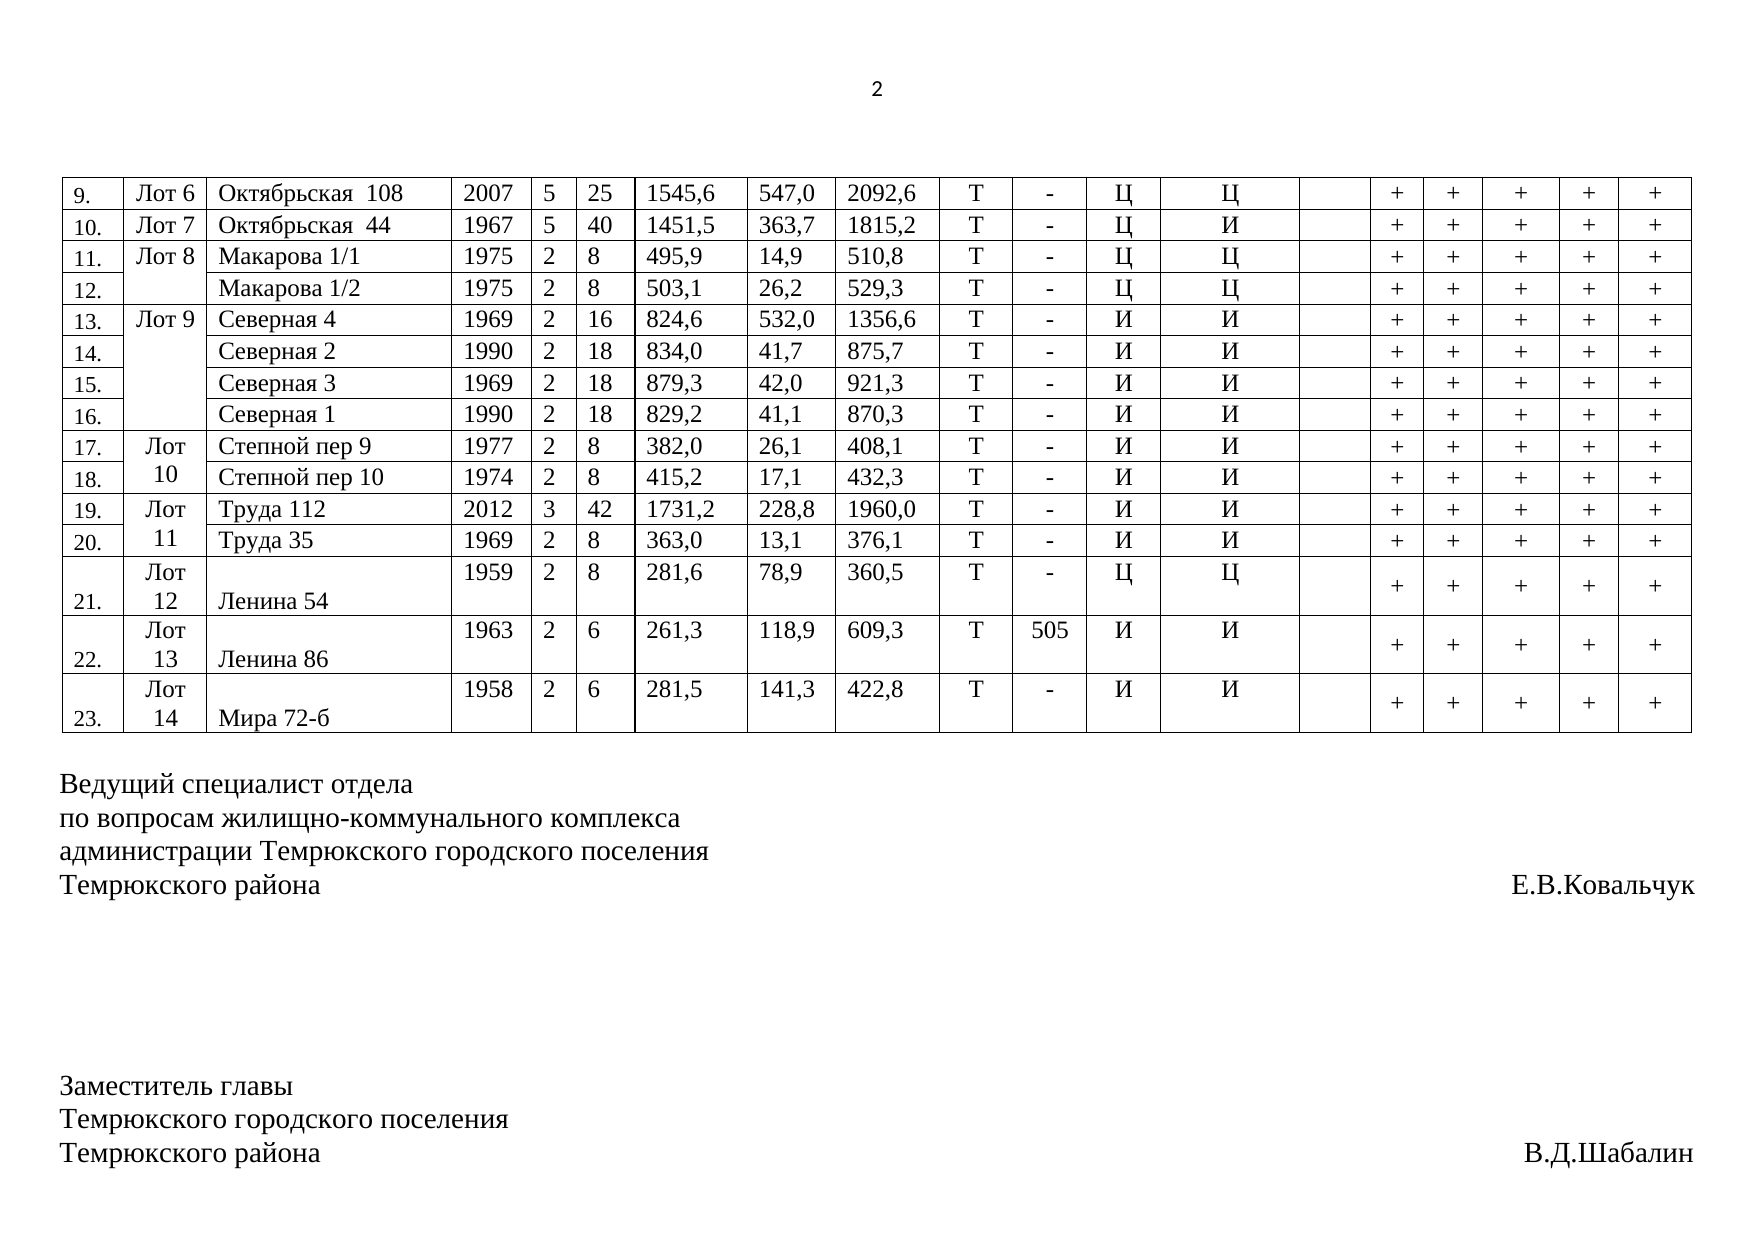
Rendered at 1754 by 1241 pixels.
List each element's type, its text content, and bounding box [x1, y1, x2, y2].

table_cell Лот 12 [124, 557, 206, 614]
table_cell + [1619, 241, 1691, 272]
table_cell 118,9 [748, 616, 835, 673]
table_cell 1815,2 [836, 210, 939, 240]
table_cell 1958 [452, 674, 531, 732]
table_cell + [1619, 557, 1691, 614]
table_cell + [1371, 494, 1423, 524]
text Заместитель главы [59, 1068, 1698, 1102]
table_cell + [1560, 210, 1618, 240]
table_cell + [1424, 616, 1482, 673]
table_cell 422,8 [836, 674, 939, 732]
table_cell 495,9 [636, 241, 747, 272]
table_cell Т [940, 336, 1012, 367]
table_cell - [1013, 336, 1086, 367]
table_cell И [1087, 494, 1160, 524]
table_cell Северная 4 [207, 305, 451, 335]
table_cell И [1161, 494, 1299, 524]
table_cell 2092,6 [836, 178, 939, 209]
table_cell 1356,6 [836, 305, 939, 335]
table_cell - [1013, 368, 1086, 398]
table_cell + [1619, 368, 1691, 398]
table_cell 41,1 [748, 399, 835, 430]
table_cell 1969 [452, 305, 531, 335]
table_cell И [1161, 336, 1299, 367]
table_cell 529,3 [836, 273, 939, 303]
table_cell + [1371, 241, 1423, 272]
table_cell Т [940, 399, 1012, 430]
table_cell 503,1 [636, 273, 747, 303]
table_cell Октябрьская 44 [207, 210, 451, 240]
table_cell 2 [532, 557, 576, 614]
table_cell 2 [532, 616, 576, 673]
table_cell 505 [1013, 616, 1086, 673]
table_cell 6 [577, 674, 634, 732]
table_cell 870,3 [836, 399, 939, 430]
table_cell 2 [532, 431, 576, 461]
table_cell И [1161, 368, 1299, 398]
table_cell + [1483, 557, 1559, 614]
table_cell + [1483, 368, 1559, 398]
table_cell 1969 [452, 525, 531, 556]
table_cell + [1560, 336, 1618, 367]
table_cell + [1371, 305, 1423, 335]
table_cell 1990 [452, 399, 531, 430]
text Темрюкского городского поселения [59, 1102, 1698, 1135]
table_cell + [1371, 210, 1423, 240]
table_cell [1300, 494, 1370, 524]
table_cell + [1424, 674, 1482, 732]
table_cell + [1560, 178, 1618, 209]
table_cell + [1483, 462, 1559, 493]
table_cell Макарова 1/2 [207, 273, 451, 303]
table_cell + [1424, 241, 1482, 272]
table_cell 532,0 [748, 305, 835, 335]
table_cell 5 [532, 178, 576, 209]
table_cell - [1013, 305, 1086, 335]
table_cell Т [940, 273, 1012, 303]
table_cell Т [940, 431, 1012, 461]
table_cell 18 [577, 368, 634, 398]
table_cell [63, 178, 123, 209]
table_cell + [1371, 336, 1423, 367]
table_cell 2 [532, 241, 576, 272]
table_cell Ц [1087, 273, 1160, 303]
table_cell 415,2 [636, 462, 747, 493]
table_cell 408,1 [836, 431, 939, 461]
table_cell Степной пер 9 [207, 431, 451, 461]
table_cell И [1161, 305, 1299, 335]
table_cell + [1424, 494, 1482, 524]
table_cell + [1424, 273, 1482, 303]
table_cell + [1371, 616, 1423, 673]
table_cell [1300, 674, 1370, 732]
table_cell 26,1 [748, 431, 835, 461]
table_cell [1300, 210, 1370, 240]
table_cell + [1371, 399, 1423, 430]
table_cell + [1483, 399, 1559, 430]
table_cell [63, 494, 123, 524]
table_cell 18 [577, 336, 634, 367]
table_cell 824,6 [636, 305, 747, 335]
table_cell 42 [577, 494, 634, 524]
table_cell Ленина 54 [207, 557, 451, 614]
table_cell Ц [1161, 241, 1299, 272]
table_cell 829,2 [636, 399, 747, 430]
table_cell + [1560, 616, 1618, 673]
table_cell + [1424, 336, 1482, 367]
table_cell [63, 305, 123, 335]
table_cell 2 [532, 336, 576, 367]
table_cell + [1483, 273, 1559, 303]
table_cell + [1619, 494, 1691, 524]
table_cell Т [940, 305, 1012, 335]
table_cell 26,2 [748, 273, 835, 303]
table_cell 18 [577, 399, 634, 430]
table_cell 8 [577, 557, 634, 614]
text Темрюкского района Е.В.Ковальчук [59, 867, 1698, 900]
table_cell + [1560, 557, 1618, 614]
table_cell И [1087, 399, 1160, 430]
table_cell 376,1 [836, 525, 939, 556]
table_cell 6 [577, 616, 634, 673]
table_cell Лот 14 [124, 674, 206, 732]
table_cell - [1013, 178, 1086, 209]
table_cell + [1619, 273, 1691, 303]
table_cell И [1161, 525, 1299, 556]
table_cell Ц [1087, 557, 1160, 614]
table_cell 2 [532, 368, 576, 398]
table_cell 1451,5 [636, 210, 747, 240]
table_cell [1300, 462, 1370, 493]
table_cell + [1619, 431, 1691, 461]
table_cell Лот 13 [124, 616, 206, 673]
table_cell + [1560, 462, 1618, 493]
table_cell Т [940, 210, 1012, 240]
table_cell [63, 241, 123, 272]
table_cell + [1619, 178, 1691, 209]
table_cell [63, 674, 123, 732]
table_cell + [1560, 241, 1618, 272]
table_cell [63, 273, 123, 303]
table_cell + [1424, 210, 1482, 240]
table_cell [1300, 273, 1370, 303]
table_cell Т [940, 525, 1012, 556]
table_cell И [1087, 674, 1160, 732]
table_cell 2 [532, 273, 576, 303]
table_cell Т [940, 368, 1012, 398]
table_cell 141,3 [748, 674, 835, 732]
table_cell 5 [532, 210, 576, 240]
table_cell Северная 1 [207, 399, 451, 430]
table_cell И [1087, 431, 1160, 461]
table_cell + [1371, 674, 1423, 732]
table_cell [1300, 616, 1370, 673]
table_cell - [1013, 273, 1086, 303]
table_cell + [1424, 305, 1482, 335]
table_cell 8 [577, 241, 634, 272]
table_cell Т [940, 241, 1012, 272]
table_cell - [1013, 674, 1086, 732]
table_cell [1300, 399, 1370, 430]
table_cell Мира 72-б [207, 674, 451, 732]
table_cell 8 [577, 431, 634, 461]
table_cell + [1371, 178, 1423, 209]
table_cell 41,7 [748, 336, 835, 367]
table_cell - [1013, 494, 1086, 524]
table_cell + [1560, 368, 1618, 398]
table_cell + [1483, 241, 1559, 272]
table_cell [1300, 305, 1370, 335]
table_cell 8 [577, 273, 634, 303]
table_cell 281,5 [636, 674, 747, 732]
table_cell + [1424, 399, 1482, 430]
table_cell 1545,6 [636, 178, 747, 209]
table_cell + [1619, 305, 1691, 335]
table_cell Ц [1161, 178, 1299, 209]
table_cell + [1560, 431, 1618, 461]
table_cell [63, 557, 123, 614]
table_cell + [1483, 336, 1559, 367]
table_cell 547,0 [748, 178, 835, 209]
table_cell Северная 3 [207, 368, 451, 398]
table_cell + [1371, 273, 1423, 303]
table_cell + [1619, 399, 1691, 430]
table_cell И [1161, 616, 1299, 673]
table_cell Т [940, 462, 1012, 493]
table_cell + [1619, 525, 1691, 556]
table_cell 16 [577, 305, 634, 335]
table_cell Степной пер 10 [207, 462, 451, 493]
table_cell [63, 616, 123, 673]
table_cell [1300, 336, 1370, 367]
table_cell + [1483, 305, 1559, 335]
table_cell 8 [577, 462, 634, 493]
table_cell Лот 8 [124, 241, 206, 303]
table_cell 3 [532, 494, 576, 524]
table_cell Т [940, 178, 1012, 209]
table_cell + [1619, 616, 1691, 673]
table_cell 2 [532, 674, 576, 732]
table_cell 382,0 [636, 431, 747, 461]
table_cell + [1560, 305, 1618, 335]
table_cell 2012 [452, 494, 531, 524]
table_cell Лот 6 [124, 178, 206, 209]
table_cell 25 [577, 178, 634, 209]
table_cell 510,8 [836, 241, 939, 272]
table_cell - [1013, 525, 1086, 556]
table_cell + [1560, 399, 1618, 430]
table_cell + [1619, 336, 1691, 367]
table_cell 1969 [452, 368, 531, 398]
table_cell + [1424, 462, 1482, 493]
table_cell 228,8 [748, 494, 835, 524]
table_cell + [1371, 462, 1423, 493]
table_cell 40 [577, 210, 634, 240]
table_cell 2 [532, 399, 576, 430]
table_cell 1990 [452, 336, 531, 367]
table_cell + [1483, 431, 1559, 461]
table_cell + [1560, 674, 1618, 732]
table_cell 1975 [452, 241, 531, 272]
table_cell Труда 112 [207, 494, 451, 524]
table_cell Ц [1087, 210, 1160, 240]
table_cell Т [940, 674, 1012, 732]
table_cell Северная 2 [207, 336, 451, 367]
table_cell Ц [1161, 273, 1299, 303]
table_cell 2 [532, 462, 576, 493]
table_cell 14,9 [748, 241, 835, 272]
table_cell + [1619, 674, 1691, 732]
table_cell - [1013, 241, 1086, 272]
table_cell 1977 [452, 431, 531, 461]
table_cell Т [940, 616, 1012, 673]
table_cell 2007 [452, 178, 531, 209]
table_cell 921,3 [836, 368, 939, 398]
table_cell - [1013, 431, 1086, 461]
table_cell + [1619, 462, 1691, 493]
table_cell + [1371, 525, 1423, 556]
table_cell - [1013, 557, 1086, 614]
table_cell 363,7 [748, 210, 835, 240]
table_cell [1300, 525, 1370, 556]
table_cell Ц [1161, 557, 1299, 614]
table_cell + [1483, 494, 1559, 524]
table_cell Лот 9 [124, 305, 206, 430]
table_cell + [1619, 210, 1691, 240]
table_cell 1731,2 [636, 494, 747, 524]
table_cell [1300, 368, 1370, 398]
table_cell Т [940, 494, 1012, 524]
table_cell + [1424, 178, 1482, 209]
table_cell + [1483, 616, 1559, 673]
table_cell 1959 [452, 557, 531, 614]
table_cell 1967 [452, 210, 531, 240]
table_cell + [1371, 557, 1423, 614]
table_cell Лот 10 [124, 431, 206, 493]
table_cell + [1424, 525, 1482, 556]
table_cell 13,1 [748, 525, 835, 556]
table_cell + [1483, 525, 1559, 556]
table_cell 432,3 [836, 462, 939, 493]
table_cell [63, 336, 123, 367]
table_cell + [1483, 210, 1559, 240]
table_cell И [1087, 305, 1160, 335]
table_cell + [1560, 273, 1618, 303]
table_cell 875,7 [836, 336, 939, 367]
text Темрюкского района В.Д.Шабалин [59, 1135, 1698, 1169]
table_cell 17,1 [748, 462, 835, 493]
table_cell Труда 35 [207, 525, 451, 556]
table_cell [63, 525, 123, 556]
text администрации Темрюкского городского поселения [59, 833, 1636, 867]
table_cell 360,5 [836, 557, 939, 614]
table_cell 363,0 [636, 525, 747, 556]
table_cell + [1483, 674, 1559, 732]
table_cell 609,3 [836, 616, 939, 673]
table_cell И [1087, 368, 1160, 398]
table_cell И [1087, 462, 1160, 493]
table_cell 42,0 [748, 368, 835, 398]
table_cell + [1560, 494, 1618, 524]
table_cell И [1161, 399, 1299, 430]
table_cell 1963 [452, 616, 531, 673]
table_cell + [1483, 178, 1559, 209]
table_cell + [1560, 525, 1618, 556]
table_cell Макарова 1/1 [207, 241, 451, 272]
table_cell + [1371, 431, 1423, 461]
table_cell 261,3 [636, 616, 747, 673]
table_cell Октябрьская 108 [207, 178, 451, 209]
table_cell [1300, 178, 1370, 209]
table_cell + [1424, 368, 1482, 398]
table_cell 1960,0 [836, 494, 939, 524]
table_cell И [1161, 674, 1299, 732]
text по вопросам жилищно-коммунального комплекса [59, 800, 1636, 833]
table_cell И [1161, 462, 1299, 493]
text Ведущий специалист отдела [59, 766, 1636, 800]
table_cell + [1424, 431, 1482, 461]
table_cell 1974 [452, 462, 531, 493]
table_cell [1300, 431, 1370, 461]
table_cell 879,3 [636, 368, 747, 398]
table_cell [63, 431, 123, 461]
table_cell Лот 11 [124, 494, 206, 556]
table_cell - [1013, 462, 1086, 493]
table_cell Т [940, 557, 1012, 614]
table_cell - [1013, 210, 1086, 240]
table_cell 834,0 [636, 336, 747, 367]
table_cell 2 [532, 305, 576, 335]
table_cell [1300, 557, 1370, 614]
table_cell 78,9 [748, 557, 835, 614]
table_cell И [1087, 525, 1160, 556]
table_cell [63, 210, 123, 240]
table_cell [1300, 241, 1370, 272]
table_cell 281,6 [636, 557, 747, 614]
table_cell [63, 368, 123, 398]
table_cell И [1161, 431, 1299, 461]
table_cell И [1161, 210, 1299, 240]
table_cell [63, 399, 123, 430]
table_cell + [1424, 557, 1482, 614]
table_cell 2 [532, 525, 576, 556]
table_cell И [1087, 616, 1160, 673]
table_cell 8 [577, 525, 634, 556]
table_cell + [1371, 368, 1423, 398]
table_cell Лот 7 [124, 210, 206, 240]
table_cell 1975 [452, 273, 531, 303]
table_cell Ц [1087, 178, 1160, 209]
table_cell И [1087, 336, 1160, 367]
table_cell [63, 462, 123, 493]
table_cell Ц [1087, 241, 1160, 272]
table_cell - [1013, 399, 1086, 430]
table_cell Ленина 86 [207, 616, 451, 673]
